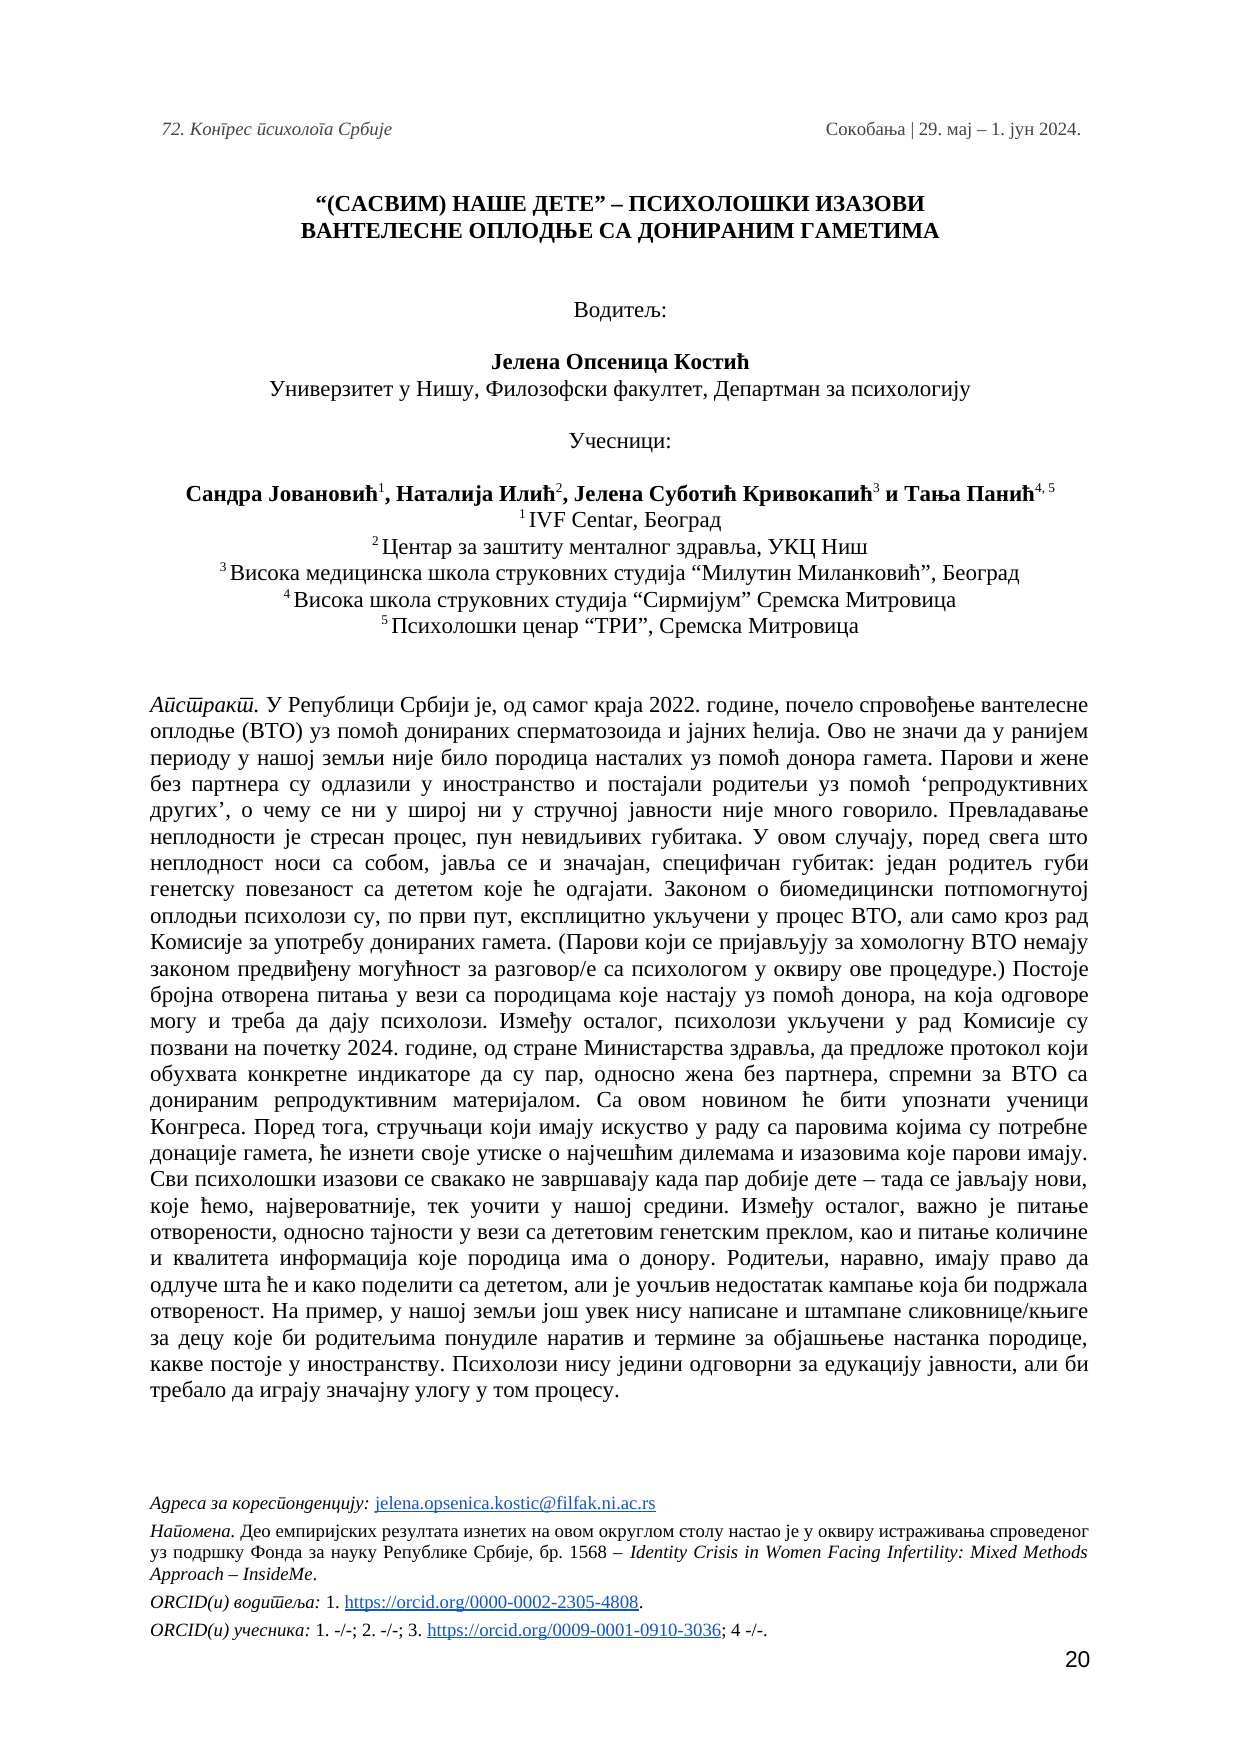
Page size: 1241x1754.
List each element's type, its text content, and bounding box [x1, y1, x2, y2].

text Апстракт. У Републици Србији је, од самог краја 2022. године, почело спровођење вантелесне оплодње (ВТО) уз помоћ донираних сперматозоида и јајних ћелија. Ово не значи да у ранијем периоду у нашој земљи није било породица насталих уз помоћ донора гамета. Парови и жене без партнера су одлазили у иностранство и постајали родитељи уз помоћ ‘репродуктивних другихʼ, о чему се ни у широј ни у стручној јавности није много говорило. Превладавање неплодности је стресан процес, пун невидљивих губитака. У овом случају, поред свега што неплодност носи са собом, јавља се и значајан, специфичан губитак: један родитељ губи генетску повезаност са дететом које ће одгајати. Законом о биомедицински потпомогнутој оплодњи психолози су, по први пут, експлицитно укључени у процес ВТО, али само кроз рад Комисије за употребу донираних гамета. (Парови који се пријављују за хомологну ВТО немају законом предвиђену могућност за разговор/е са психологом у оквиру ове процедуре.) Постоје бројна отворена питања у вези са породицама које настају уз помоћ донора, на која одговоре могу и треба да дају психолози. Између осталог, психолози укључени у рад Комисије су позвани на почетку 2024. године, од стране Министарства здравља, да предложе протокол који обухвата конкретне индикаторе да су пар, односно жена без партнера, спремни за ВТО са донираним репродуктивним материјалом. Са овом новином ће бити упознати ученици Конгреса. Поред тога, стручњаци који имају искуство у раду са паровима којима су потребне донације гамета, ће изнети своје утиске о најчешћим дилемама и изазовима које парови имају. Сви психолошки изазови се свакако не завршавају када пар добије дете – тада се јављају нови, које ћемо, највероватније, тек уочити у нашој средини. Између осталог, важно је питање отворености, односно тајности у вези са дететовим генетским преклом, као и питање количине и квалитета информација које породица има о донору. Родитељи, наравно, имају право да одлуче шта ће и како поделити са дететом, али је уочљив недостатак кампање која би подржала отвореност. На пример, у нашој земљи још увек нису написане и штампане сликовнице/књиге за децу које би родитељима понудиле наратив и термине за објашњење настанка породице, какве постоје у иностранству. Психолози нису једини одговорни за едукацију јавности, али би требало да играју значајну улогу у том процесу. [150, 691, 1090, 1403]
text “(САСВИМ) НАШЕ ДЕТЕ” – ПСИХОЛОШКИ ИЗАЗОВИ ВАНТЕЛЕСНЕ ОПЛОДЊЕ СА ДОНИРАНИМ ГАМЕТИМА [150, 190, 1090, 243]
text 1 IVF Centar, Београд [150, 507, 1090, 533]
text Универзитет у Нишу, Филозофски факултет, Департман за психологију [150, 375, 1090, 401]
text 5 Психолошки ценар “ТРИ”, Сремска Митровица [150, 612, 1090, 638]
text Јелена Опсеница Костић [150, 348, 1090, 375]
text Учесници: [150, 427, 1090, 454]
text 4 Висока школа струковних студија “Сирмијум” Сремска Митровица [150, 586, 1090, 612]
text Сандра Јовановић1, Наталија Илић2, Јелена Суботић Кривокапић3 и Тања Панић4, 5 [150, 480, 1090, 507]
text 3 Висока медицинска школа струковних студија “Милутин Миланковић”, Београд [150, 559, 1090, 586]
text Водитељ: [150, 296, 1090, 322]
text 2 Центар за заштиту менталног здравља, УКЦ Ниш [150, 533, 1090, 559]
